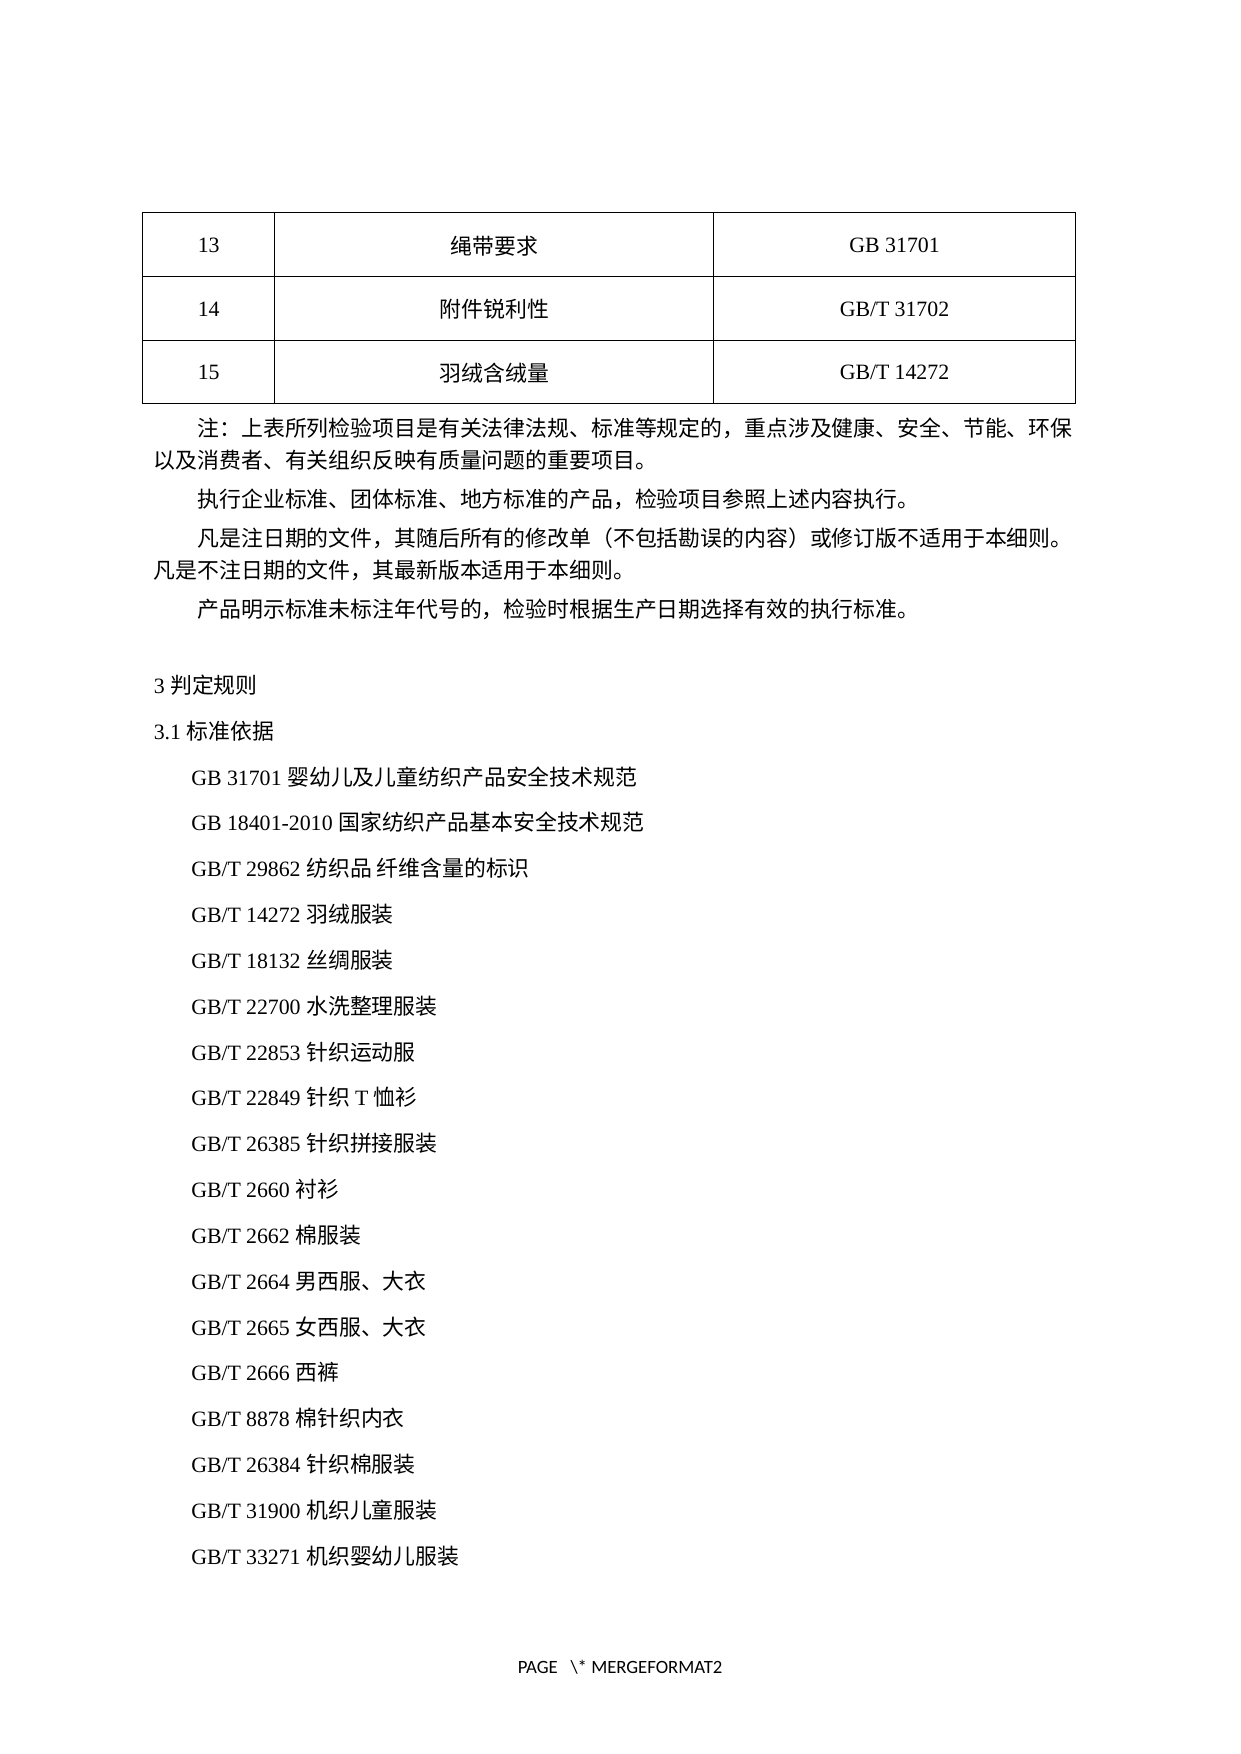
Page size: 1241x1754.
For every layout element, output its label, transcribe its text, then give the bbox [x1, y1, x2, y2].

table_cell 13 [143, 213, 274, 276]
table_cell 附件锐利性 [275, 277, 713, 339]
text 3 判定规则 [153, 657, 1087, 702]
text 执行企业标准、团体标准、地方标准的产品，检验项目参照上述内容执行。 [153, 482, 1087, 514]
text GB 31701 婴幼儿及儿童纺织产品安全技术规范 [153, 748, 1087, 794]
text GB/T 22849 针织 T 恤衫 [153, 1069, 1087, 1115]
text GB/T 29862 纺织品 纤维含量的标识 [153, 840, 1087, 886]
text GB/T 26385 针织拼接服装 [153, 1115, 1087, 1161]
text GB/T 8878 棉针织内衣 [153, 1390, 1087, 1436]
table_cell 14 [143, 277, 274, 339]
table_cell 15 [143, 341, 274, 403]
text 注：上表所列检验项目是有关法律法规、标准等规定的，重点涉及健康、安全、节能、环保以及消费者、有关组织反映有质量问题的重要项目。 [153, 410, 1087, 475]
table_cell GB/T 31702 [714, 277, 1075, 339]
text GB 18401-2010 国家纺织产品基本安全技术规范 [153, 794, 1087, 840]
table_cell 绳带要求 [275, 213, 713, 276]
text GB/T 2665 女西服、大衣 [153, 1298, 1087, 1344]
text GB/T 2664 男西服、大衣 [153, 1252, 1087, 1298]
text GB/T 22700 水洗整理服装 [153, 977, 1087, 1023]
text GB/T 2662 棉服装 [153, 1207, 1087, 1252]
text 3.1 标准依据 [153, 702, 1087, 748]
text GB/T 2666 西裤 [153, 1344, 1087, 1390]
text GB/T 33271 机织婴幼儿服装 [153, 1527, 1087, 1573]
text 产品明示标准未标注年代号的，检验时根据生产日期选择有效的执行标准。 [153, 592, 1087, 624]
text GB/T 14272 羽绒服装 [153, 886, 1087, 932]
text GB/T 31900 机织儿童服装 [153, 1482, 1087, 1527]
text GB/T 2660 衬衫 [153, 1161, 1087, 1207]
text GB/T 26384 针织棉服装 [153, 1436, 1087, 1482]
table_cell 羽绒含绒量 [275, 341, 713, 403]
table_cell GB 31701 [714, 213, 1075, 276]
text GB/T 18132 丝绸服装 [153, 932, 1087, 977]
text 凡是注日期的文件，其随后所有的修改单（不包括勘误的内容）或修订版不适用于本细则。凡是不注日期的文件，其最新版本适用于本细则。 [153, 520, 1087, 585]
table_cell GB/T 14272 [714, 341, 1075, 403]
text GB/T 22853 针织运动服 [153, 1023, 1087, 1069]
